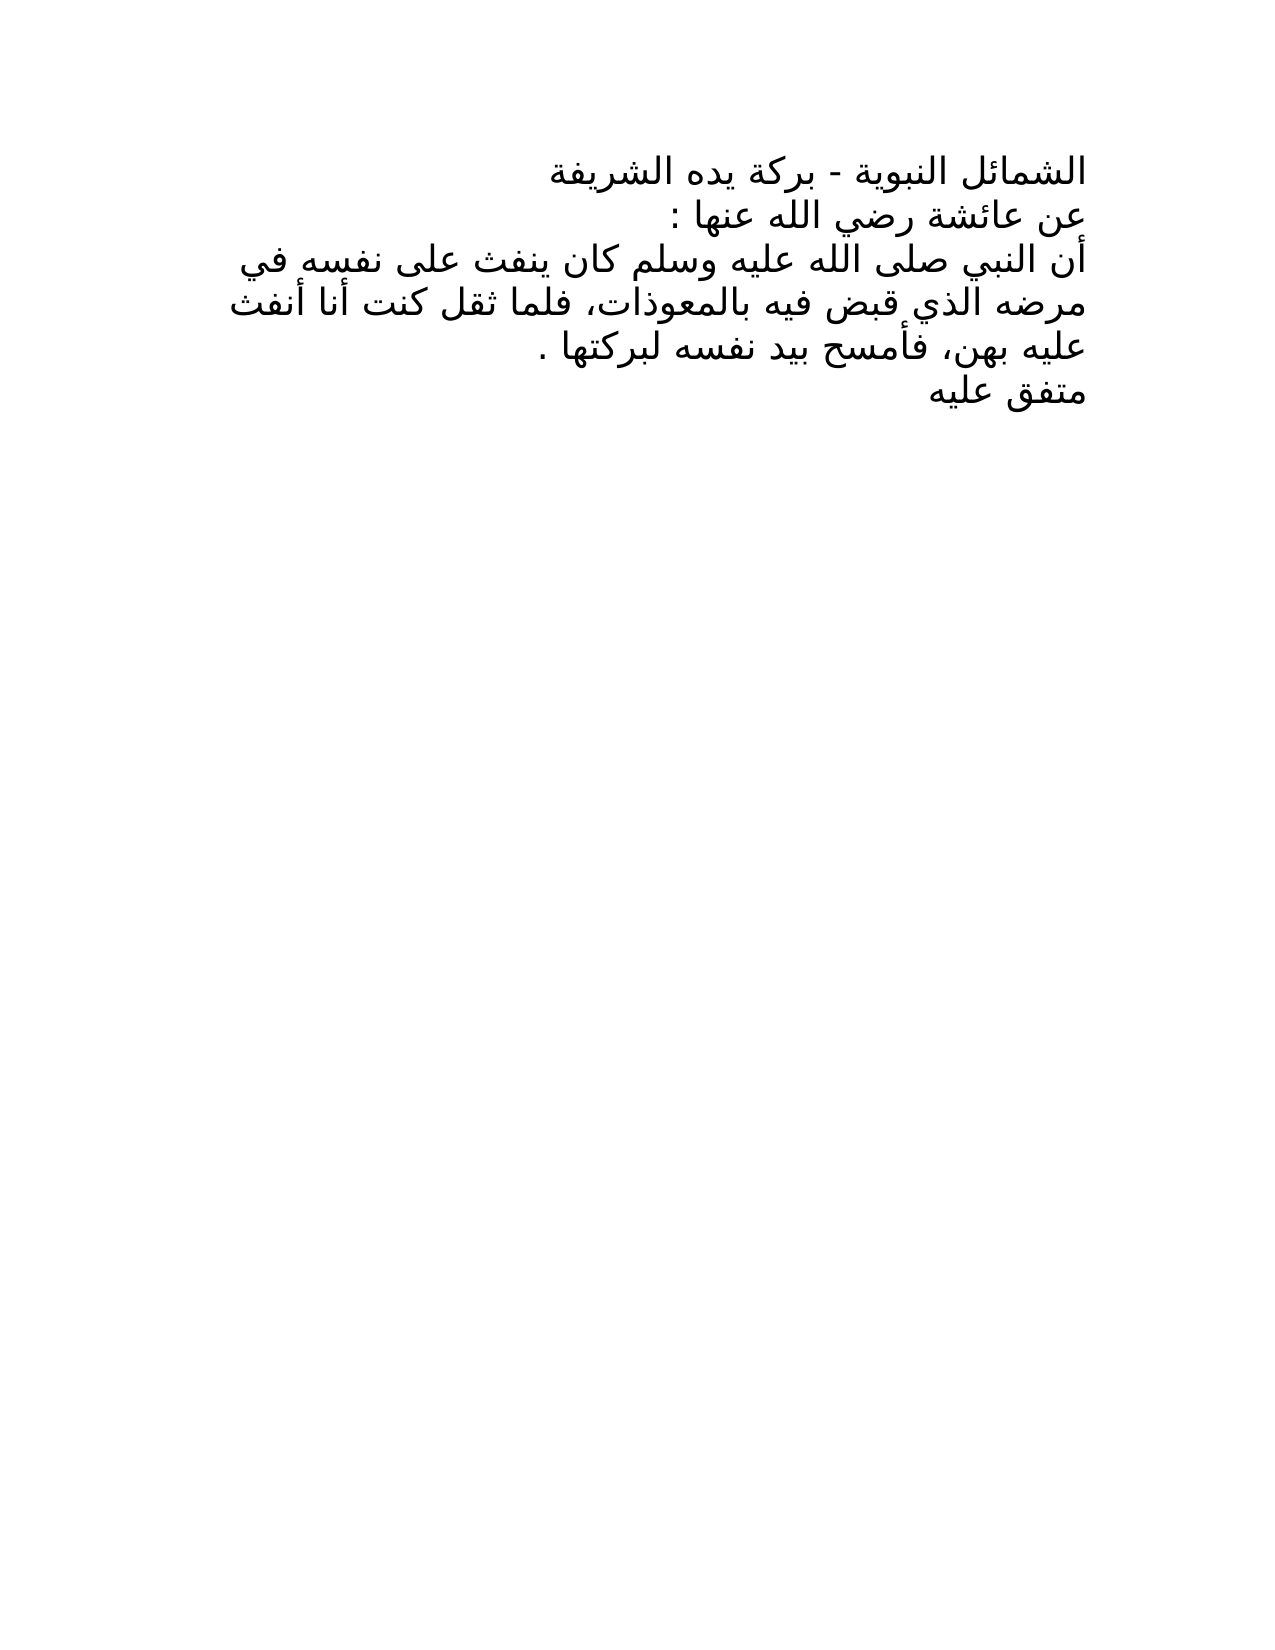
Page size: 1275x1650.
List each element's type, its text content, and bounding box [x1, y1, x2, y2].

text متفق عليه [187, 368, 1087, 412]
text الشمائل النبوية - بركة يده الشريفة [187, 150, 1087, 194]
text أن النبي صلى الله عليه وسلم كان ينفث على نفسه في مرضه الذي قبض فيه بالمعوذات، فلما ثقل كنت أنا أنفث عليه بهن، فأمسح بيد نفسه لبركتها . [187, 237, 1087, 368]
text عن عائشة رضي الله عنها : [187, 194, 1087, 237]
